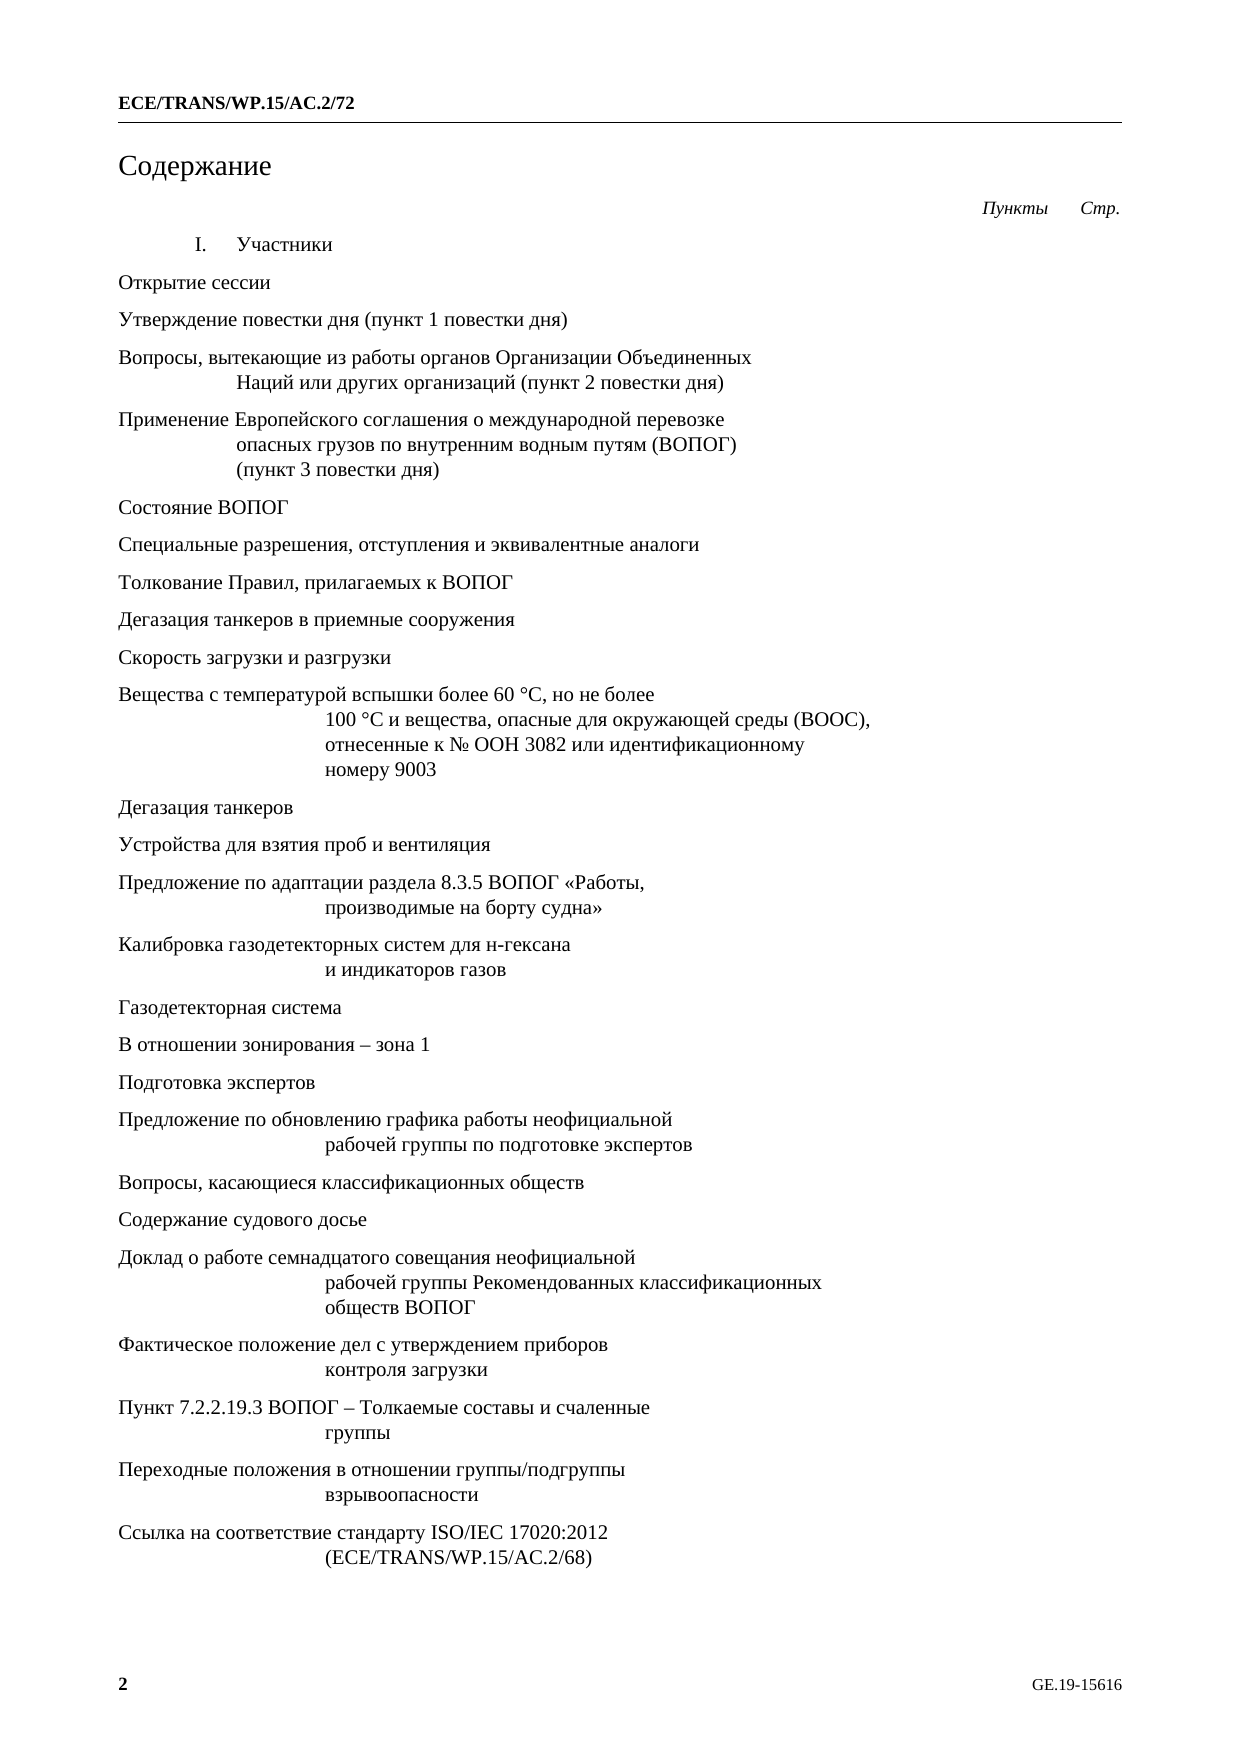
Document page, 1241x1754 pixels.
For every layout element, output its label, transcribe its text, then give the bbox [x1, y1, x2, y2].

text 8. Газодетекторная система 25 9 [118, 994, 1122, 1019]
text II. Открытие сессии 5 5 [118, 269, 1122, 294]
text Пункты Стр. [148, 194, 1122, 219]
text 1. Предложение по обновлению графика работы неофициальной рабочей группы по подготовке экспертов 28–31 10 [118, 1106, 1122, 1156]
text 2. Доклад о работе семнадцатого совещания неофициальной рабочей группы Рекомендованных классификационных обществ ВОПОГ 34 11 [118, 1244, 1122, 1319]
text 7. Калибровка газодетекторных систем для н-гексана и индикаторов газов 24 9 [118, 931, 1122, 981]
text I. Участники 1–4 5 [118, 231, 1122, 256]
text 2. Скорость загрузки и разгрузки 14–16 7 [118, 644, 1122, 669]
text B. Специальные разрешения, отступления и эквивалентные аналоги 9 6 [118, 531, 1122, 556]
text A. Состояние ВОПОГ 8 6 [118, 494, 1122, 519]
text 4. Дегазация танкеров 18–19 8 [118, 794, 1122, 819]
text 5. Переходные положения в отношении группы/подгруппы взрывоопасности 37 12 [118, 1456, 1122, 1506]
text 5. Устройства для взятия проб и вентиляция 20–21 8 [118, 831, 1122, 856]
text 4. Пункт 7.2.2.19.3 ВОПОГ – Толкаемые составы и счаленные группы 36 11 [118, 1394, 1122, 1444]
text 6. Предложение по адаптации раздела 8.3.5 ВОПОГ «Работы, производимые на борту судна» 22–23 9 [118, 869, 1122, 919]
text 3. Фактическое положение дел с утверждением приборов контроля загрузки 35 11 [118, 1331, 1122, 1381]
text 1. Дегазация танкеров в приемные сооружения 10–13 6 [118, 606, 1122, 631]
text 3. Вещества с температурой вспышки более 60 °C, но не более 100 °C и вещества, опасные для окружающей среды (ВООС), отнесенные к № ООН 3082 или идентификационному номеру 9003 17 8 [118, 681, 1122, 781]
text V. Применение Европейского соглашения о международной перевозке опасных грузов по внутренним водным путям (ВОПОГ) (пункт 3 повестки дня) 8–38 6 [118, 406, 1122, 481]
text 9. В отношении зонирования – зона 1 26–27 9 [118, 1031, 1122, 1056]
text C. Толкование Правил, прилагаемых к ВОПОГ 10–27 6 [118, 569, 1122, 594]
text E. Вопросы, касающиеся классификационных обществ 32–38 10 [118, 1169, 1122, 1194]
text III. Утверждение повестки дня (пункт 1 повестки дня) 6 5 [118, 306, 1122, 331]
text Содержание [118, 148, 1122, 181]
text 1. Содержание судового досье 32–33 10 [118, 1206, 1122, 1231]
text 6. Ссылка на соответствие стандарту ISO/IEC 17020:2012 (ECE/TRANS/WP.15/AC.2/68) 38 12 [118, 1519, 1122, 1569]
text D. Подготовка экспертов 28–31 10 [118, 1069, 1122, 1094]
text IV. Вопросы, вытекающие из работы органов Организации Объединенных Наций или других организаций (пункт 2 повестки дня) 7 5 [118, 344, 1122, 394]
